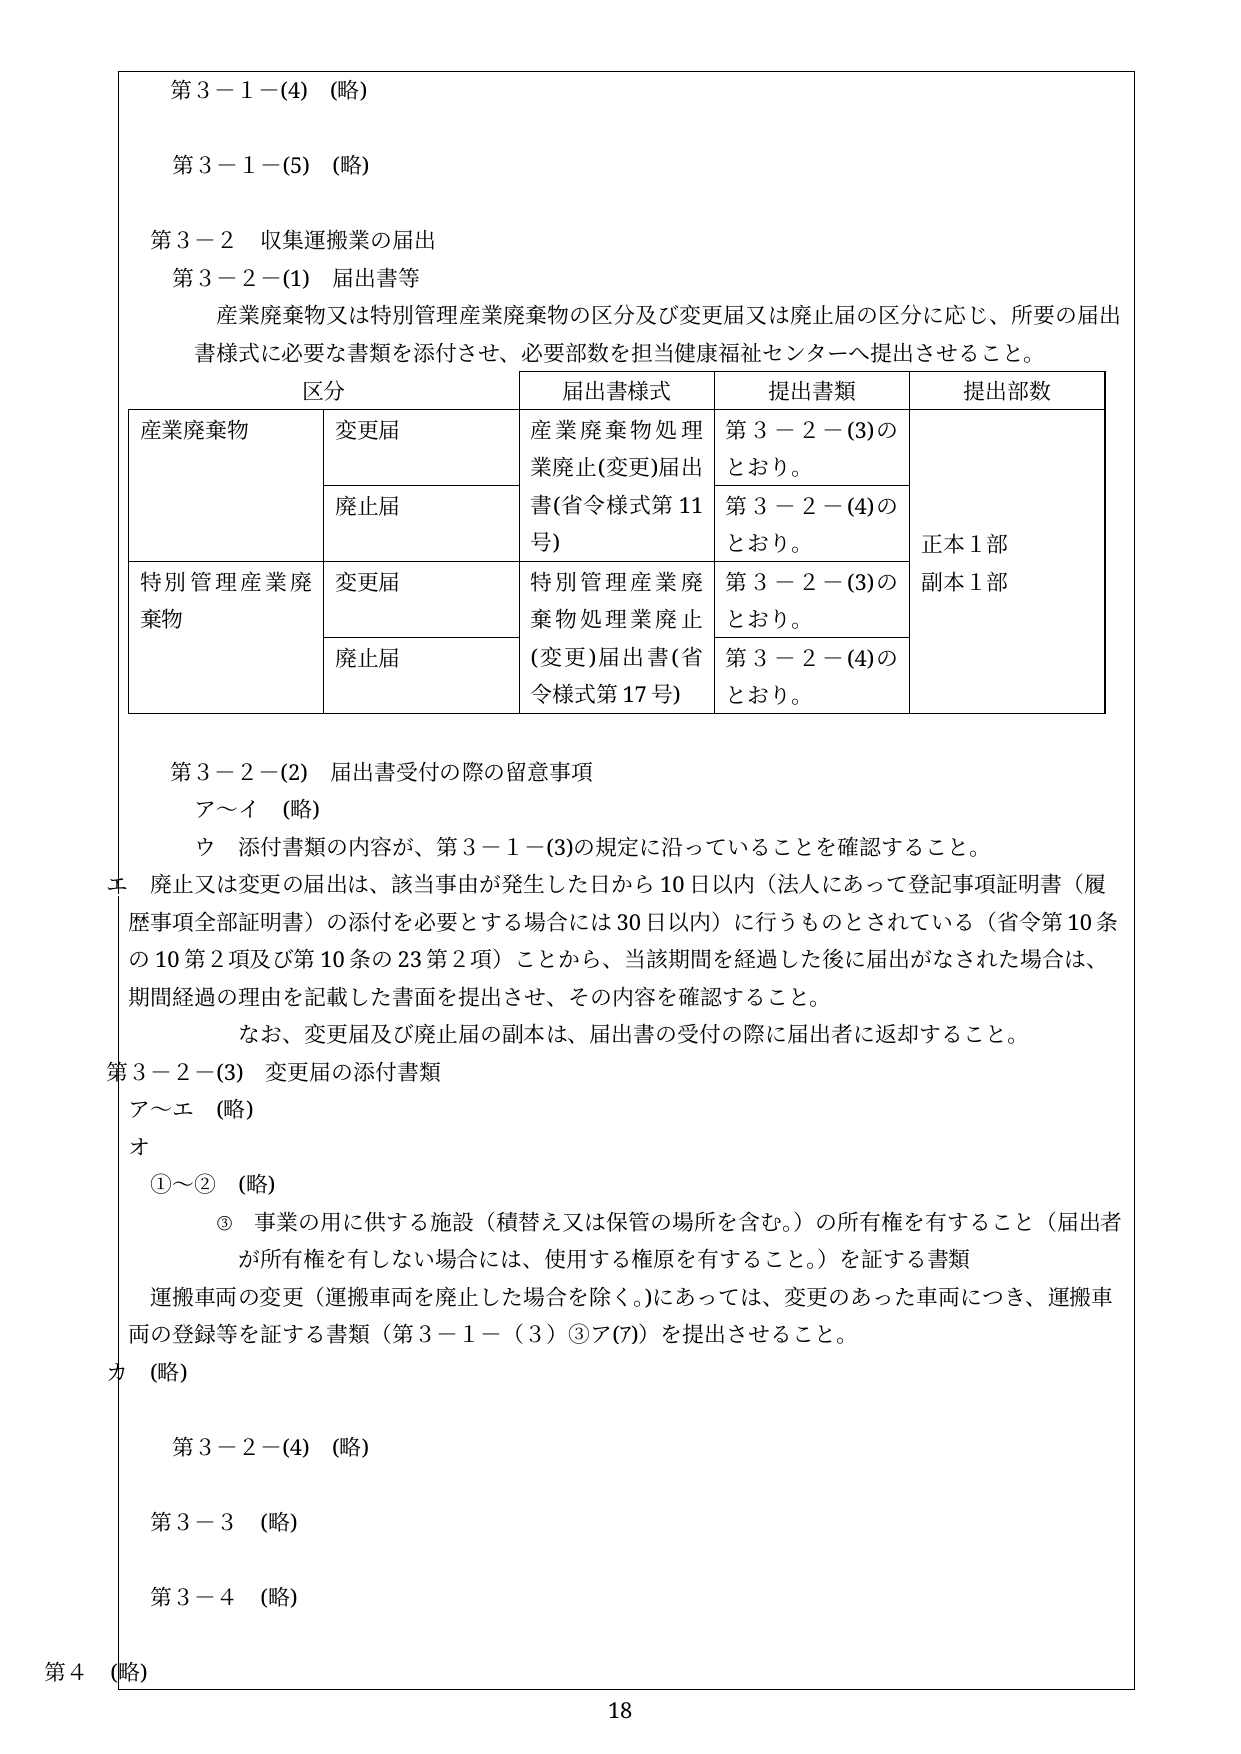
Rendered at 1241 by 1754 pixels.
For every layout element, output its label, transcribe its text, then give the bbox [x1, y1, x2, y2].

table_cell 第３－１－(4) (略) 第３－１－(5) (略) 第３－２ 収集運搬業の届出 第３－２－(1) 届出書等 産業廃棄物又は特別管理産業廃棄物の区分及び変更届又は廃止届の区分に応じ、所要の届出書様式に必要な書類を添付させ、必要部数を担当健康福祉センターへ提出させること。 第３－２－(2) 届出書受付の際の留意事項 ア～イ (略) ウ 添付書類の内容が、第３－１－(3)の規定に沿っていることを確認すること。 エ 廃止又は変更の届出は、該当事由が発生した日から10日以内（法人にあって登記事項証明書（履歴事項全部証明書）の添付を必要とする場合には30日以内）に行うものとされている（省令第10条の10第２項及び第10条の23第２項）ことから、当該期間を経過した後に届出がなされた場合は、期間経過の理由を記載した書面を提出させ、その内容を確認すること。 なお、変更届及び廃止届の副本は、届出書の受付の際に届出者に返却すること。 第３－２－(3) 変更届の添付書類 ア～エ (略) オ ①～② (略) ③ 事業の用に供する施設（積替え又は保管の場所を含む｡）の所有権を有すること（届出者が所有権を有しない場合には、使用する権原を有すること｡）を証する書類 運搬車両の変更（運搬車両を廃止した場合を除く｡)にあっては、変更のあった車両につき、運搬車両の登録等を証する書類（第３－１－（３）③ア(ｱ)）を提出させること。 カ (略) 第３－２－(4) (略) 第３－３ (略) 第３－４ (略) 第４ (略) [119, 72, 1134, 1689]
